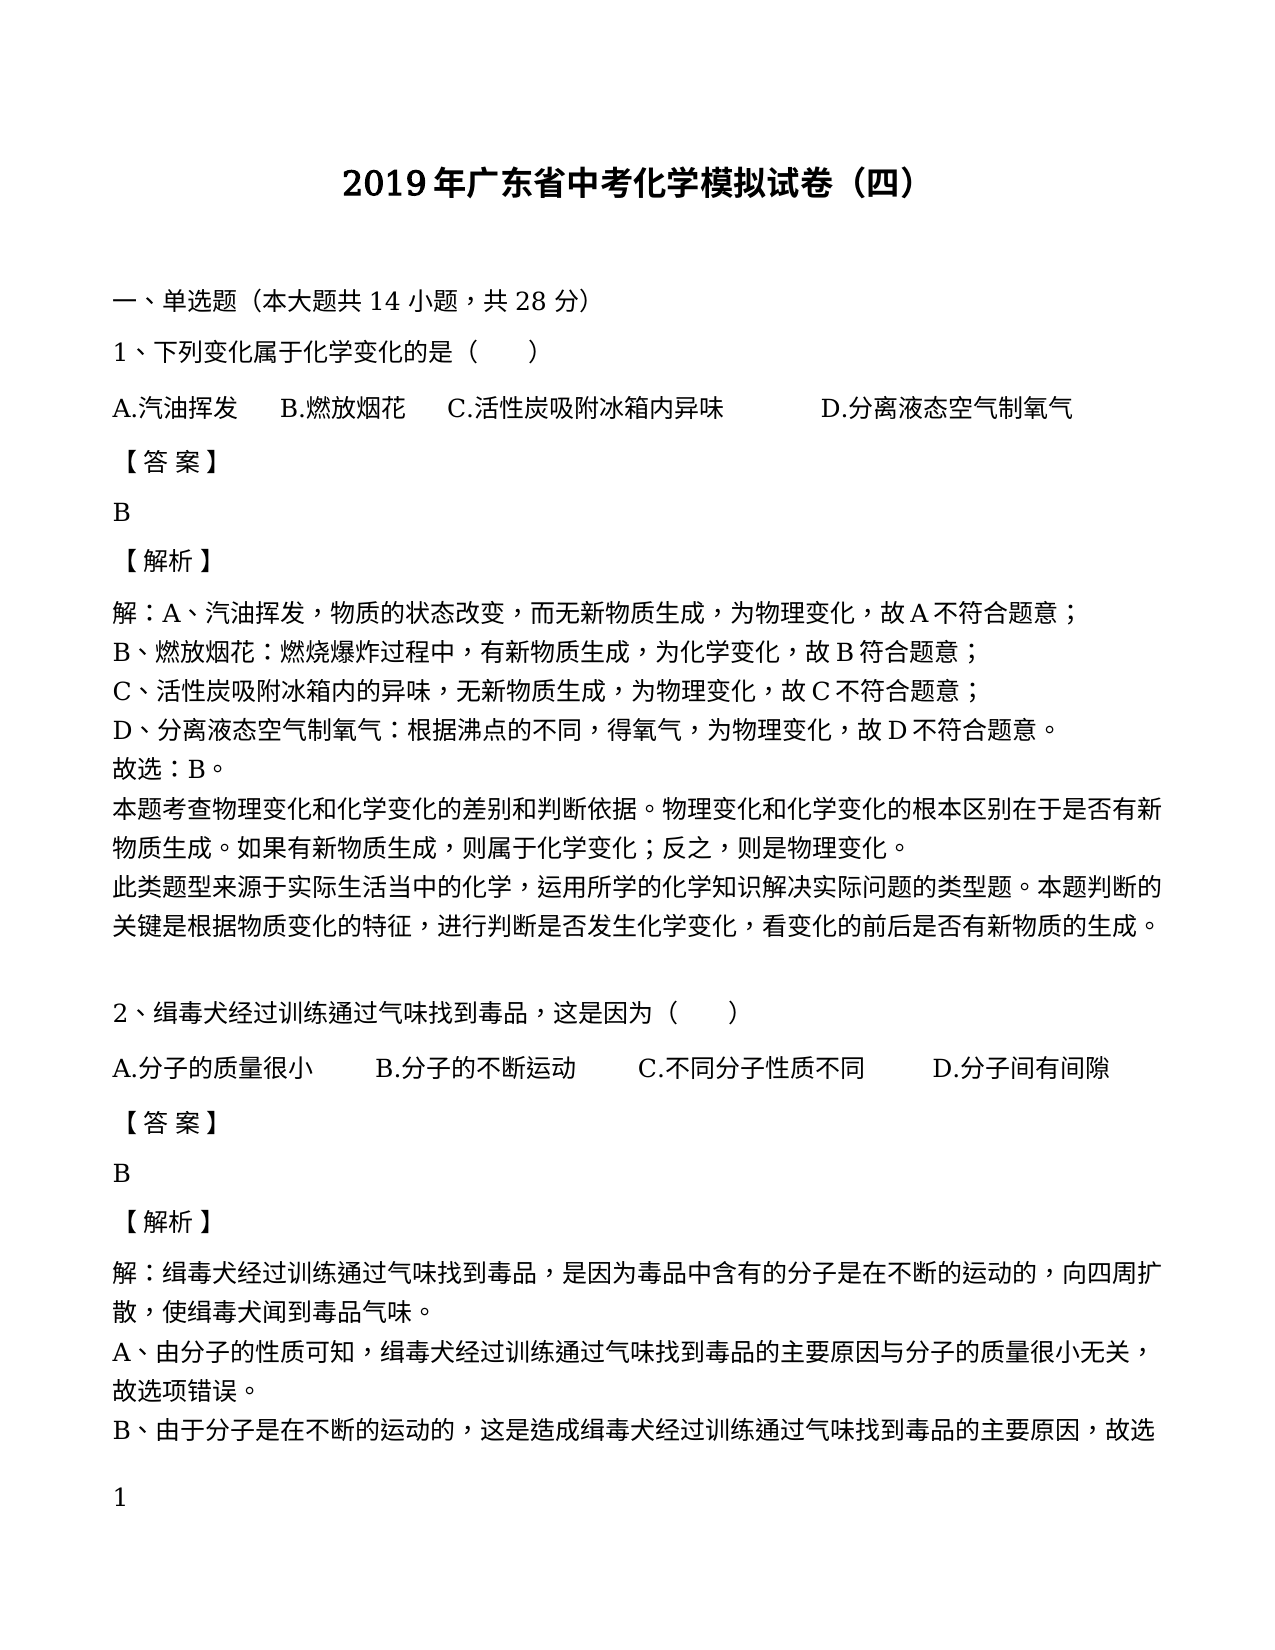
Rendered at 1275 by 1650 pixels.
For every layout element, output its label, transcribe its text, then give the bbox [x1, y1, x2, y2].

subtitle 2019年广东省中考化学模拟试卷（四） [112, 159, 1163, 205]
text 【 答 案 】 [112, 1106, 1163, 1139]
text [112, 1256, 1163, 1447]
table_header C.活性炭吸附冰箱内异味 [447, 387, 820, 433]
table_header D.分子间有间隙 [932, 1047, 1163, 1093]
text 2、缉毒犬经过训练通过气味找到毒品，这是因为（ ） [112, 960, 1163, 1029]
table_header C.不同分子性质不同 [638, 1047, 932, 1093]
table_header A.分子的质量很小 [112, 1047, 375, 1093]
table_header B.分子的不断运动 [375, 1047, 638, 1093]
table_header B.燃放烟花 [280, 387, 447, 433]
text B [112, 497, 1163, 527]
text 【 解析 】 [112, 1204, 1163, 1238]
text 解：A、汽油挥发，物质的状态改变，而无新物质生成，为物理变化，故A不符合题意； B、燃放烟花：燃烧爆炸过程中，有新物质生成，为化学变化，故B符合题意； C、活性炭吸附冰箱内的异味，无新物质生成，为物理变化，故C不符合题意； D、分离液态空气制氧气：根据沸点的不同，得氧气，为物理变化，故D不符合题意。 故选：B。 本题考查物理变化和化学变化的差别和判断依据。物理变化和化学变化的根本区别在于是否有新物质生成。如果有新物质生成，则属于化学变化；反之，则是物理变化。 此类题型来源于实际生活当中的化学，运用所学的化学知识解决实际问题的类型题。本题判断的关键是根据物质变化的特征，进行判断是否发生化学变化，看变化的前后是否有新物质的生成。 [112, 595, 1163, 943]
table_header A.汽油挥发 [112, 387, 279, 433]
text B [112, 1157, 1163, 1187]
text 【 解析 】 [112, 544, 1163, 578]
text 1、下列变化属于化学变化的是（ ） [112, 335, 1163, 369]
table_header D.分离液态空气制氧气 [820, 387, 1163, 433]
text 【 答 案 】 [112, 445, 1163, 479]
text 一、单选题（本大题共 14 小题，共 28 分） [112, 283, 1163, 317]
